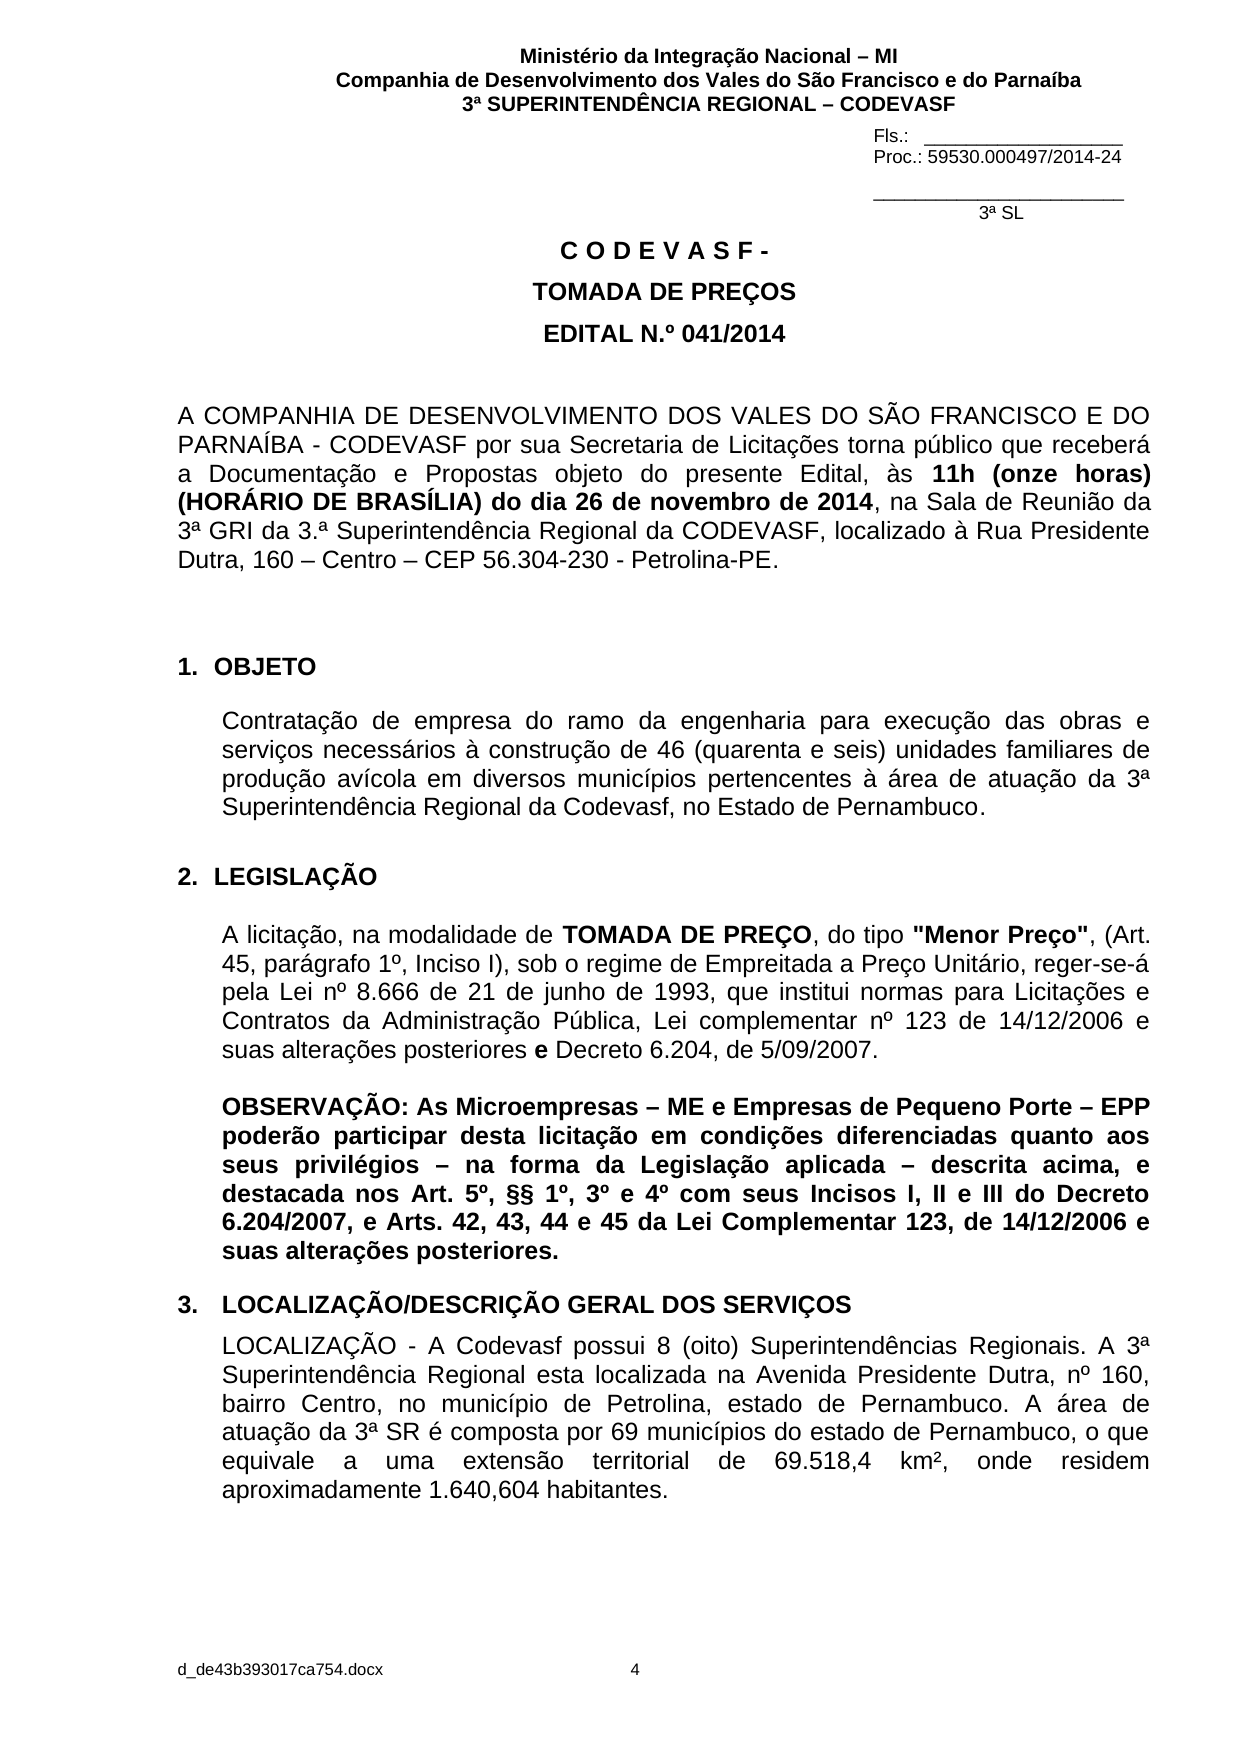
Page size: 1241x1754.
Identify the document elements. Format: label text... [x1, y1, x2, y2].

text CODEVASF- [177, 236, 1152, 265]
list Contratação de empresa do ramo da engenharia para execução das obras e serviços necessários à construção de 46 (quarenta e seis) unidades familiares de produção avícola em diversos municípios pertencentes à área de atuação da 3ª Superintendência Regional da Codevasf, no Estado de Pernambuco. [222, 706, 1152, 821]
list A licitação, na modalidade de TOMADA DE PREÇO, do tipo "Menor Preço", (Art. 45, parágrafo 1º, Inciso I), sob o regime de Empreitada a Preço Unitário, reger-se-á pela Lei nº 8.666 de 21 de junho de 1993, que institui normas para Licitações e Contratos da Administração Pública, Lei complementar nº 123 de 14/12/2006 e suas alterações posteriores e Decreto 6.204, de 5/09/2007. [222, 920, 1152, 1063]
text LOCALIZAÇÃO/DESCRIÇÃO GERAL DOS SERVIÇOS [177, 1290, 1152, 1318]
text LEGISLAÇÃO [177, 862, 1152, 891]
list OBSERVAÇÃO: As Microempresas – ME e Empresas de Pequeno Porte – EPP poderão participar desta licitação em condições diferenciadas quanto aos seus privilégios – na forma da Legislação aplicada – descrita acima, e destacada nos Art. 5º, §§ 1º, 3º e 4º com seus Incisos I, II e III do Decreto 6.204/2007, e Arts. 42, 43, 44 e 45 da Lei Complementar 123, de 14/12/2006 e suas alterações posteriores. [222, 1092, 1152, 1265]
text LOCALIZAÇÃO - A Codevasf possui 8 (oito) Superintendências Regionais. A 3ª Superintendência Regional esta localizada na Avenida Presidente Dutra, nº 160, bairro Centro, no município de Petrolina, estado de Pernambuco. A área de atuação da 3ª SR é composta por 69 municípios do estado de Pernambuco, o que equivale a uma extensão territorial de 69.518,4 km², onde residem aproximadamente 1.640,604 habitantes. [222, 1331, 1152, 1503]
text EDITAL N.º 041/2014 [177, 318, 1152, 347]
text A COMPANHIA DE DESENVOLVIMENTO DOS VALES DO SÃO FRANCISCO E DO PARNAÍBA - CODEVASF por sua Secretaria de Licitações torna público que receberá a Documentação e Propostas objeto do presente Edital, às 11h (onze horas) (HORÁRIO DE BRASÍLIA) do dia 26 de novembro de 2014, na Sala de Reunião da 3ª GRI da 3.ª Superintendência Regional da CODEVASF, localizado à Rua Presidente Dutra, 160 – Centro – CEP 56.304-230 - Petrolina-PE. [177, 401, 1152, 573]
text OBJETO [177, 652, 1152, 681]
subtitle TOMADA DE PREÇOS [177, 277, 1152, 306]
